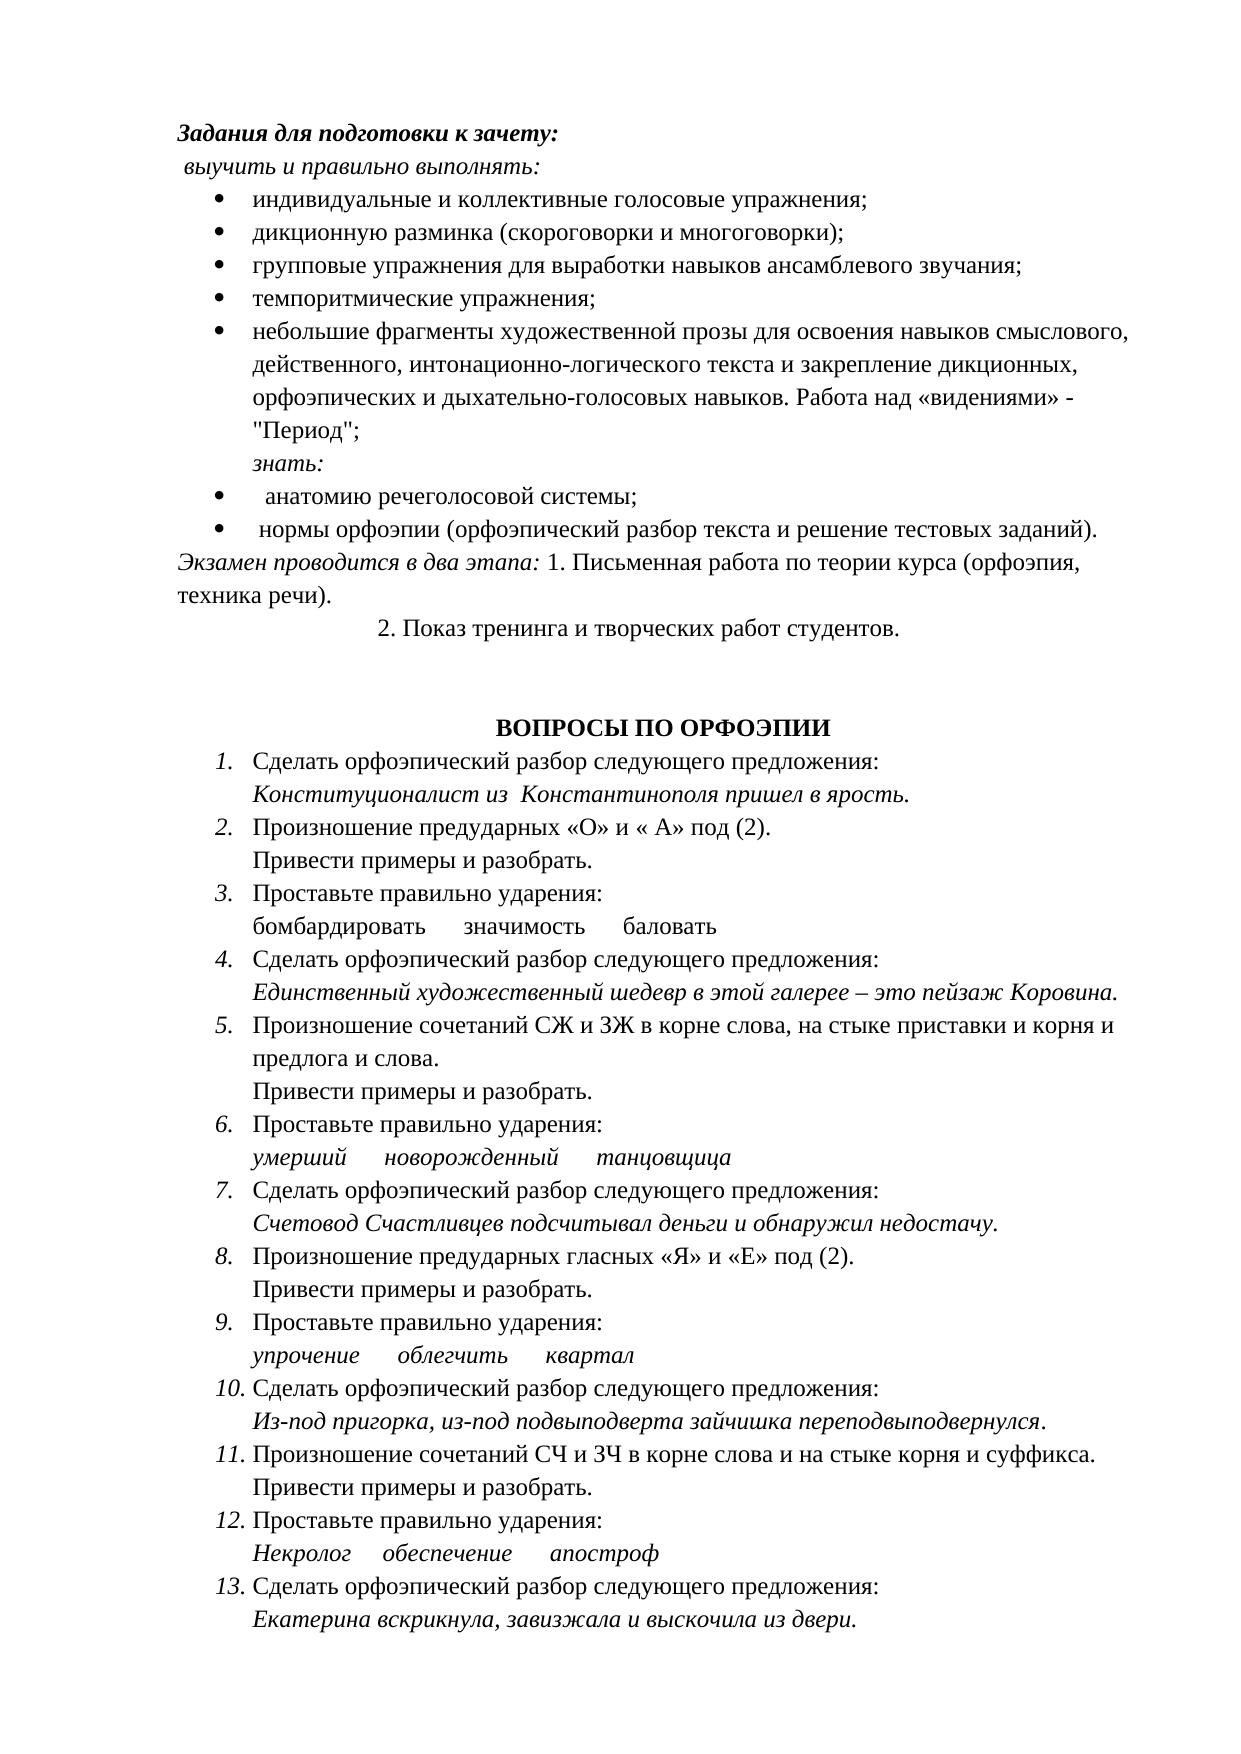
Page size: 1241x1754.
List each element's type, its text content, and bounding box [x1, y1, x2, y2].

list Проставьте правильно ударения: упрочение облегчить квартал [215, 1307, 1152, 1369]
list дикционную разминка (скороговорки и многоговорки); [215, 217, 1152, 246]
list Сделать орфоэпический разбор следующего предложения: Екатерина вскрикнула, завизжала и выскочила из двери. [215, 1571, 1152, 1633]
list Произношение сочетаний СЧ и ЗЧ в корне слова и на стыке корня и суффикса. Привести примеры и разобрать. [215, 1439, 1152, 1501]
list групповые упражнения для выработки навыков ансамблевого звучания; [215, 250, 1152, 279]
text Некролог обеспечение апостроф [252, 1538, 1152, 1567]
list Произношение сочетаний СЖ и ЗЖ в корне слова, на стыке приставки и корня и предлога и слова. Привести примеры и разобрать. [215, 1010, 1152, 1105]
list Сделать орфоэпический разбор следующего предложения: Конституционалист из Константинополя пришел в ярость. [215, 746, 1152, 807]
list Сделать орфоэпический разбор следующего предложения: Счетовод Счастливцев подсчитывал деньги и обнаружил недостачу. [215, 1175, 1152, 1237]
list индивидуальные и коллективные голосовые упражнения; [215, 184, 1152, 213]
list Проставьте правильно ударения: умерший новорожденный танцовщица [215, 1109, 1152, 1171]
list анатомию речеголосовой системы; [215, 481, 1152, 510]
text Экзамен проводится в два этапа: 1. Письменная работа по теории курса (орфоэпия, техника речи). [177, 547, 1152, 609]
text знать: [252, 448, 1152, 477]
list Произношение предударных «О» и « А» под (2). Привести примеры и разобрать. [215, 812, 1152, 873]
text выучить и правильно выполнять: [177, 151, 1152, 180]
list темпоритмические упражнения; [215, 283, 1152, 312]
list Проставьте правильно ударения: [215, 1505, 1152, 1534]
list небольшие фрагменты художественной прозы для освоения навыков смыслового, действенного, интонационно-логического текста и закрепление дикционных, орфоэпических и дыхательно-голосовых навыков. Работа над «видениями» - "Период"; [215, 316, 1152, 444]
text Задания для подготовки к зачету: [177, 118, 1152, 147]
text ВОПРОСЫ ПО ОРФОЭПИИ [175, 713, 1152, 741]
list Сделать орфоэпический разбор следующего предложения: Единственный художественный шедевр в этой галерее – это пейзаж Коровина. [215, 944, 1152, 1006]
list нормы орфоэпии (орфоэпический разбор текста и решение тестовых заданий). [215, 514, 1152, 543]
list Произношение предударных гласных «Я» и «Е» под (2). Привести примеры и разобрать. [215, 1241, 1152, 1303]
list Проставьте правильно ударения: бомбардировать значимость баловать [215, 878, 1152, 939]
list Сделать орфоэпический разбор следующего предложения: Из-под пригорка, из-под подвыподверта зайчишка переподвыподвернулся. [215, 1373, 1152, 1435]
text 2. Показ тренинга и творческих работ студентов. [177, 613, 1152, 642]
